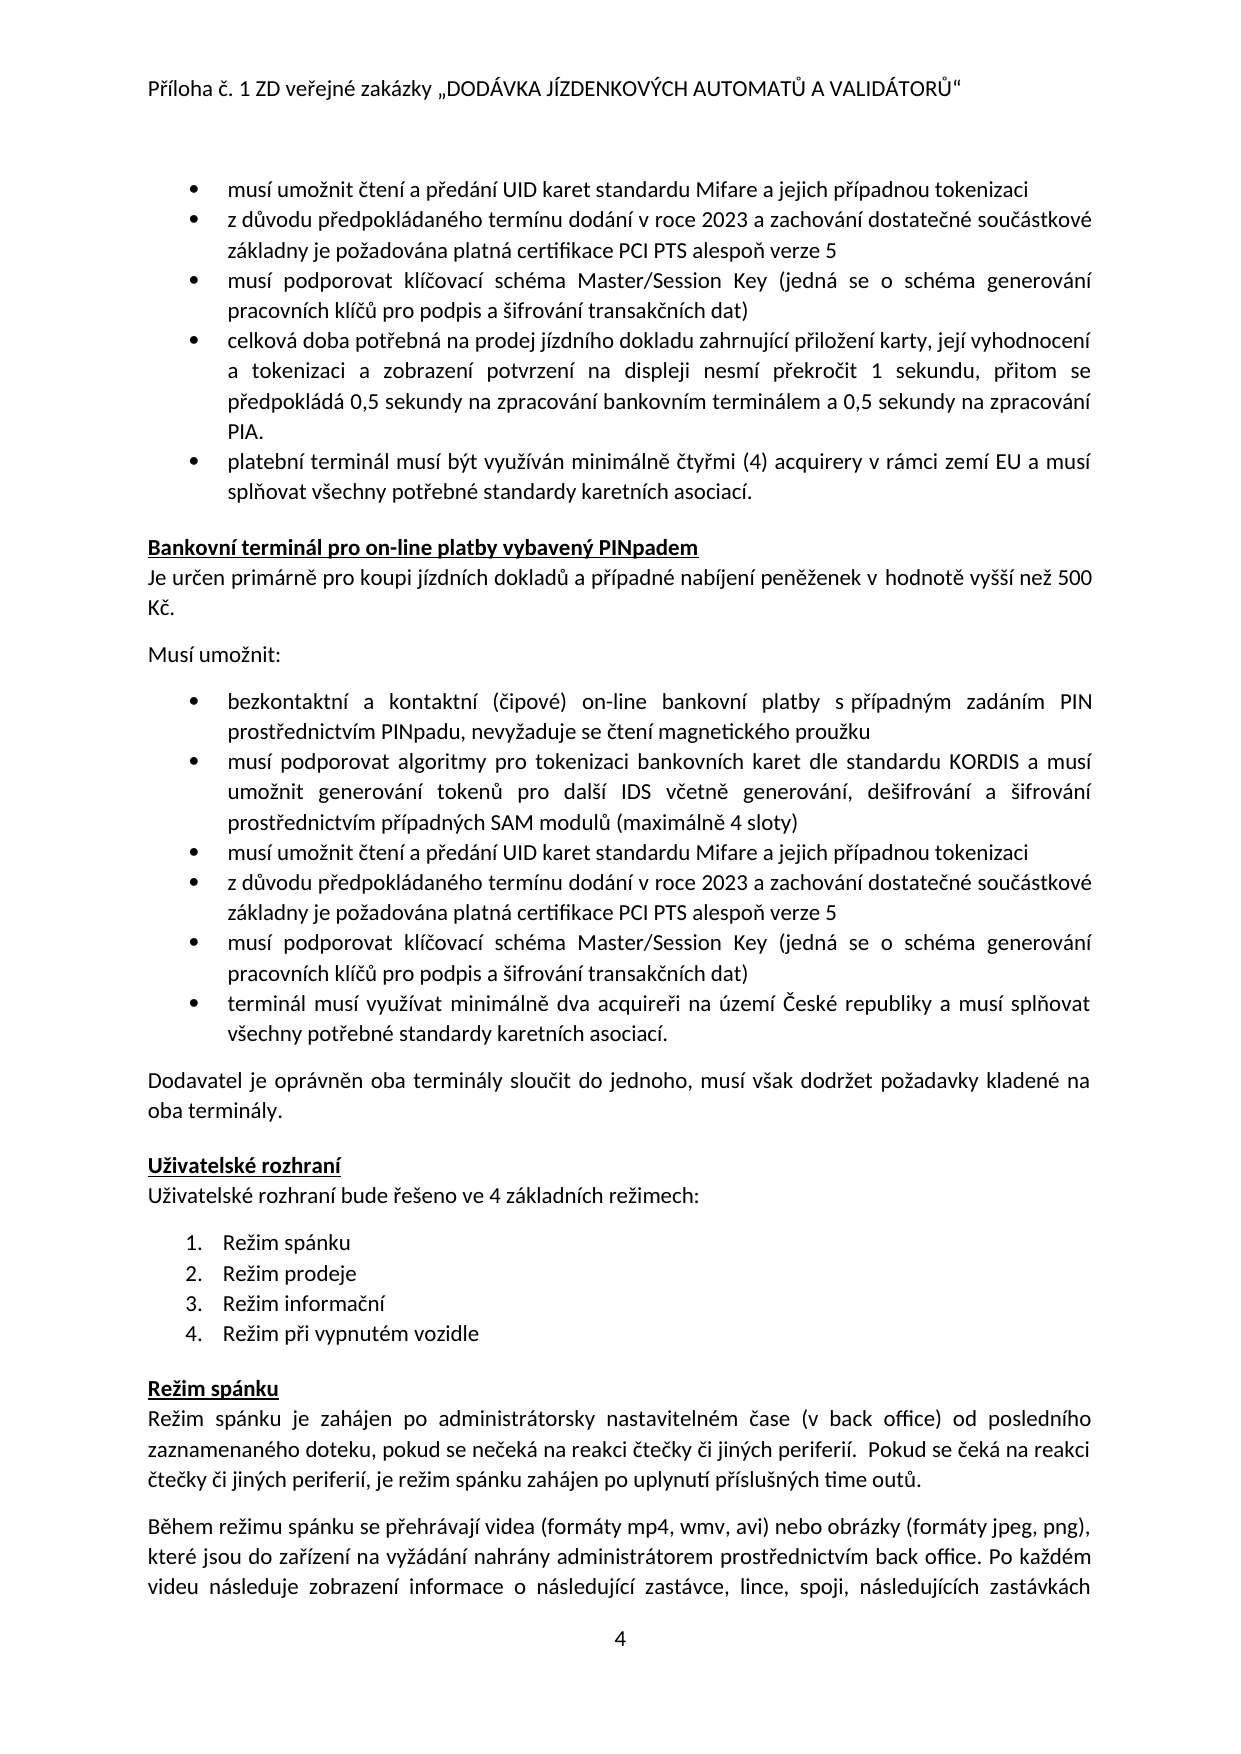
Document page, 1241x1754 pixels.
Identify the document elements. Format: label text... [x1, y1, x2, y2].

list bezkontaktní a kontaktní (čipové) on-line bankovní platby s případným zadáním PIN prostřednictvím PINpadu, nevyžaduje se čtení magnetického proužku [190, 687, 1093, 745]
list celková doba potřebná na prodej jízdního dokladu zahrnující přiložení karty, její vyhodnocení a tokenizaci a zobrazení potvrzení na displeji nesmí překročit 1 sekundu, přitom se předpokládá 0,5 sekundy na zpracování bankovním terminálem a 0,5 sekundy na zpracování PIA. [190, 326, 1093, 445]
list musí podporovat klíčovací schéma Master/Session Key (jedná se o schéma generování pracovních klíčů pro podpis a šifrování transakčních dat) [190, 928, 1093, 987]
text Uživatelské rozhraní bude řešeno ve 4 základních režimech: [148, 1182, 1093, 1209]
list Režim informační [185, 1289, 1093, 1317]
list musí podporovat algoritmy pro tokenizaci bankovních karet dle standardu KORDIS a musí umožnit generování tokenů pro další IDS včetně generování, dešifrování a šifrování prostřednictvím případných SAM modulů (maximálně 4 sloty) [190, 747, 1093, 836]
text Je určen primárně pro koupi jízdních dokladů a případné nabíjení peněženek v hodnotě vyšší než 500 Kč. [148, 563, 1093, 621]
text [148, 1512, 1093, 1600]
subtitle Uživatelské rozhraní [148, 1151, 1093, 1179]
list z důvodu předpokládaného termínu dodání v roce 2023 a zachování dostatečné součástkové základny je požadována platná certifikace PCI PTS alespoň verze 5 [190, 206, 1093, 264]
list musí podporovat klíčovací schéma Master/Session Key (jedná se o schéma generování pracovních klíčů pro podpis a šifrování transakčních dat) [190, 266, 1093, 324]
text Musí umožnit: [148, 640, 1093, 668]
list z důvodu předpokládaného termínu dodání v roce 2023 a zachování dostatečné součástkové základny je požadována platná certifikace PCI PTS alespoň verze 5 [190, 868, 1093, 926]
subtitle Režim spánku [148, 1374, 1093, 1402]
list musí umožnit čtení a předání UID karet standardu Mifare a jejich případnou tokenizaci [190, 838, 1093, 866]
list Režim při vypnutém vozidle [185, 1319, 1093, 1347]
text Režim spánku je zahájen po administrátorsky nastavitelném čase (v back office) od posledního zaznamenaného doteku, pokud se nečeká na reakci čtečky či jiných periferií. Pokud se čeká na reakci čtečky či jiných periferií, je režim spánku zahájen po uplynutí příslušných time outů. [148, 1404, 1093, 1493]
list platební terminál musí být využíván minimálně čtyřmi (4) acquirery v rámci zemí EU a musí splňovat všechny potřebné standardy karetních asociací. [190, 447, 1093, 505]
list terminál musí využívat minimálně dva acquireři na území České republiky a musí splňovat všechny potřebné standardy karetních asociací. [190, 989, 1093, 1047]
subtitle Bankovní terminál pro on-line platby vybavený PINpadem [148, 533, 1093, 561]
list Režim spánku [185, 1228, 1093, 1256]
list Režim prodeje [185, 1259, 1093, 1287]
list musí umožnit čtení a předání UID karet standardu Mifare a jejich případnou tokenizaci [190, 175, 1093, 203]
text Dodavatel je oprávněn oba terminály sloučit do jednoho, musí však dodržet požadavky kladené na oba terminály. [148, 1066, 1093, 1124]
